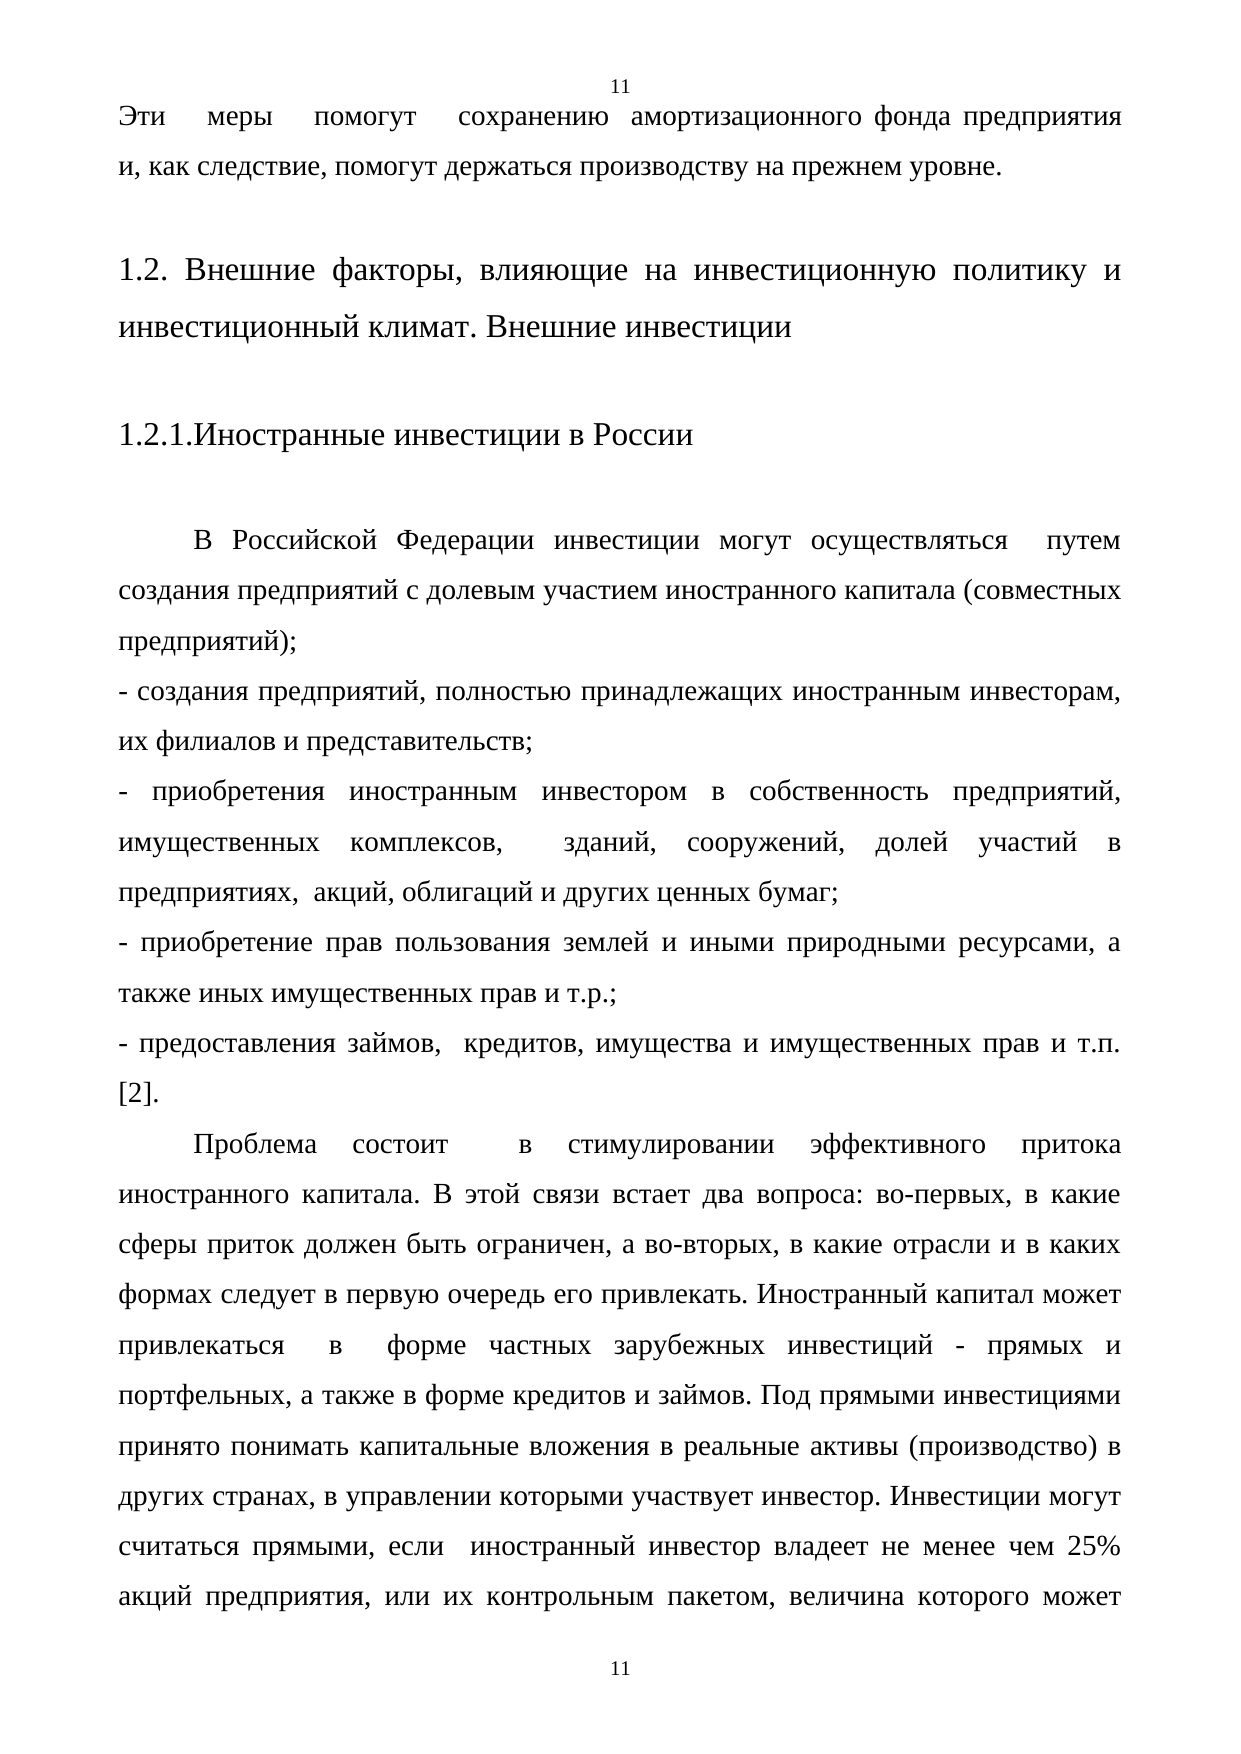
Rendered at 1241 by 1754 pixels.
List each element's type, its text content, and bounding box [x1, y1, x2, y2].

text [118, 1126, 1122, 1612]
text - приобретения иностранным инвестором в собственность предприятий, имущественных комплексов, зданий, сооружений, долей участий в предприятиях, акций, облигаций и других ценных бумаг; [118, 773, 1122, 908]
text В Российской Федерации инвестиции могут осуществляться путем создания предприятий с долевым участием иностранного капитала (совместных предприятий); [118, 522, 1122, 656]
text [118, 98, 1122, 182]
title 1.2. Внешние факторы, влияющие на инвестиционную политику и инвестиционный климат. Внешние инвестиции [118, 249, 1122, 345]
text - предоставления займов, кредитов, имущества и имущественных прав и т.п. [2]. [118, 1025, 1122, 1109]
text - создания предприятий, полностью принадлежащих иностранным инвесторам, их филиалов и представительств; [118, 673, 1122, 757]
text - приобретение прав пользования землей и иными природными ресурсами, а также иных имущественных прав и т.р.; [118, 924, 1122, 1008]
text 1.2.1.Иностранные инвестиции в России [118, 414, 1122, 452]
